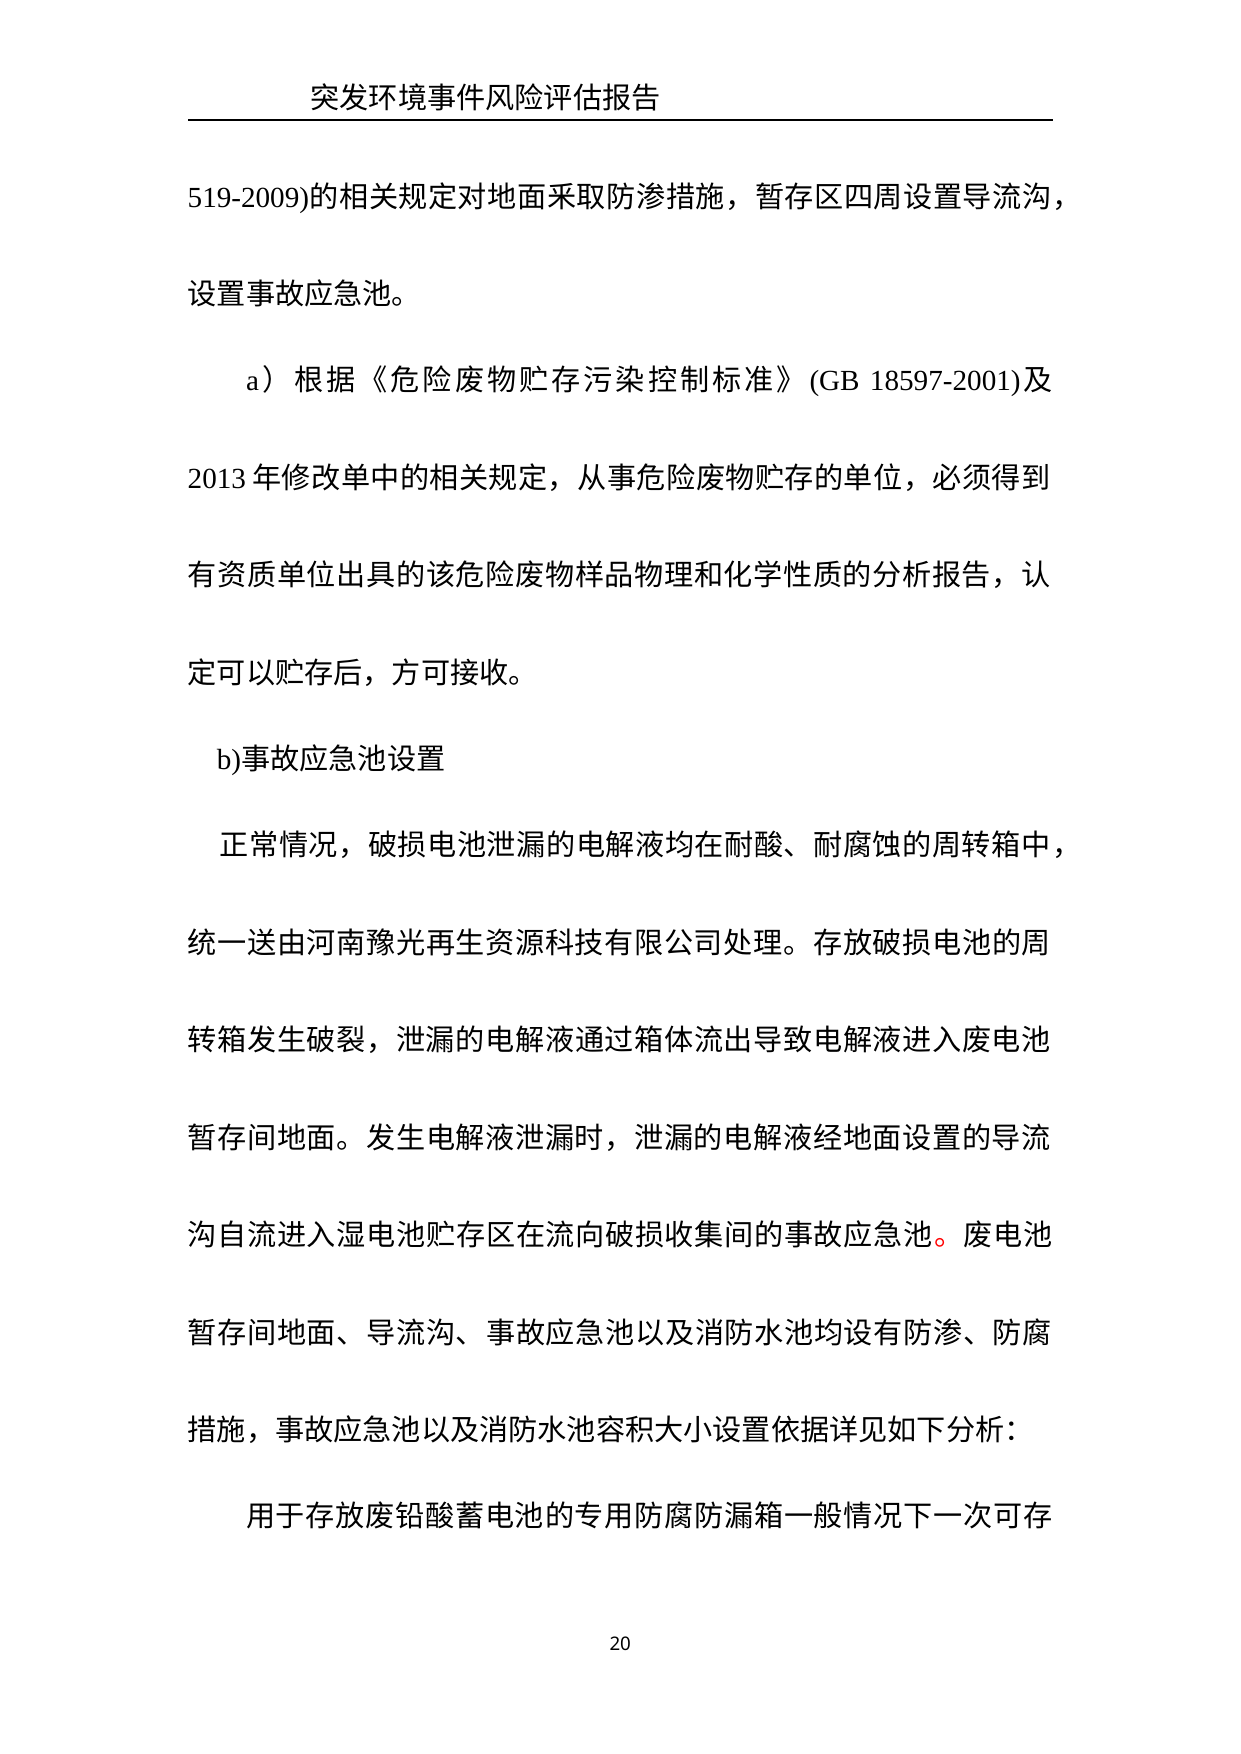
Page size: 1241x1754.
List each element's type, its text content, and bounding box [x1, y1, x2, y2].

text b)事故应急池设置 [187, 724, 1053, 789]
text a）根据《危险废物贮存污染控制标准》(GB 18597-2001)及2013年修改单中的相关规定，从事危险废物贮存的单位，必须得到有资质单位出具的该危险废物样品物理和化学性质的分析报告，认定可以贮存后，方可接收。 [187, 346, 1053, 703]
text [187, 162, 1053, 324]
text 正常情况，破损电池泄漏的电解液均在耐酸、耐腐蚀的周转箱中，统一送由河南豫光再生资源科技有限公司处理。存放破损电池的周转箱发生破裂，泄漏的电解液通过箱体流出导致电解液进入废电池暂存间地面。发生电解液泄漏时，泄漏的电解液经地面设置的导流沟自流进入湿电池贮存区在流向破损收集间的事故应急池。废电池暂存间地面、导流沟、事故应急池以及消防水池均设有防渗、防腐措施，事故应急池以及消防水池容积大小设置依据详见如下分析： [187, 810, 1053, 1460]
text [187, 1482, 1053, 1547]
